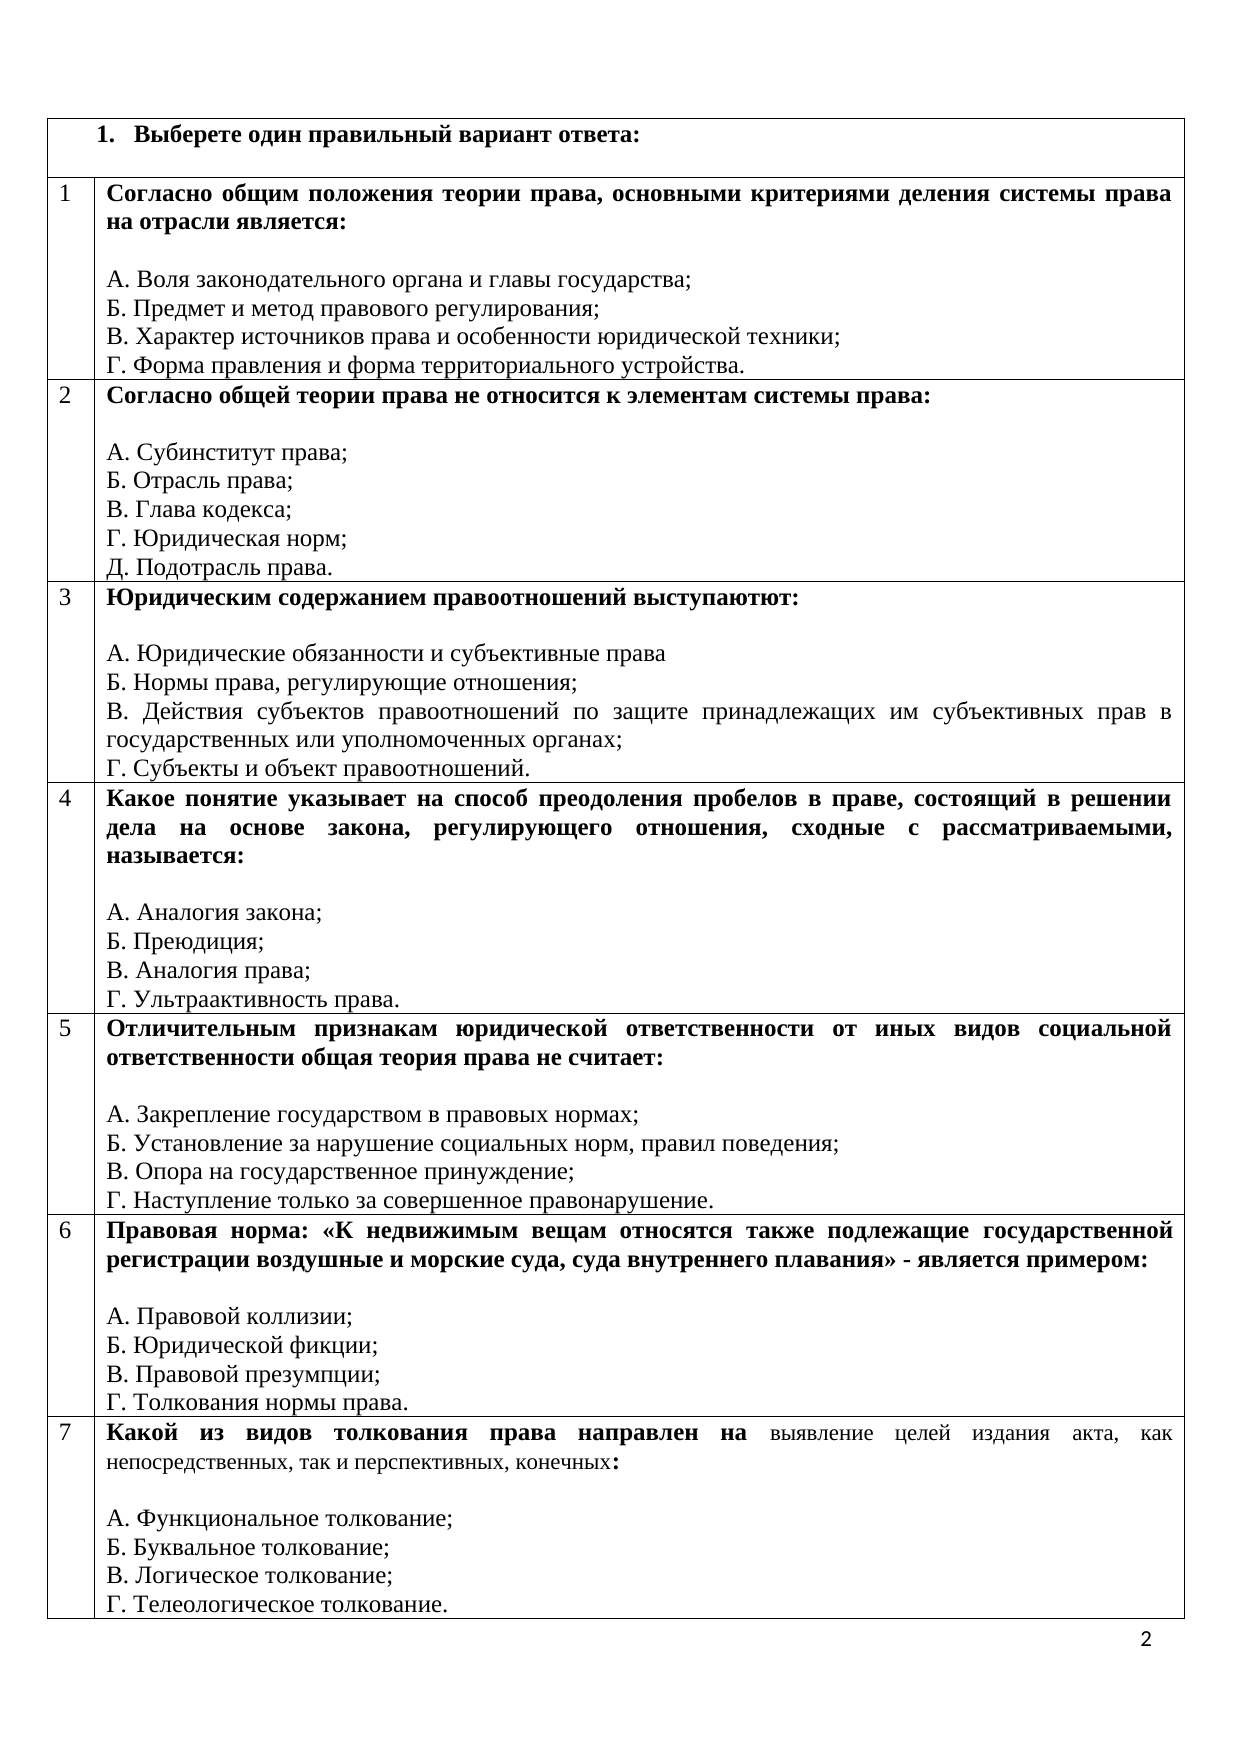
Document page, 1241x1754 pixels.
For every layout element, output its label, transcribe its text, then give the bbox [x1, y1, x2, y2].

table_cell 6 [48, 1215, 94, 1416]
table_cell 1 [48, 178, 94, 379]
table_cell 7 [48, 1417, 94, 1618]
table_cell 5 [48, 1014, 94, 1214]
table_header Выберете один правильный вариант ответа: [48, 119, 1184, 177]
table_cell 2 [48, 380, 94, 581]
table_cell Согласно общим положения теории права, основными критериями деления системы права на отрасли является: А. Воля законодательного органа и главы государства; Б. Предмет и метод правового регулирования; В. Характер источников права и особенности юридической техники; Г. Форма правления и форма территориального устройства. [95, 178, 1184, 379]
table_cell 3 [48, 582, 94, 782]
table_cell Юридическим содержанием правоотношений выступаютют: А. Юридические обязанности и субъективные права Б. Нормы права, регулирующие отношения; В. Действия субъектов правоотношений по защите принадлежащих им субъективных прав в государственных или уполномоченных органах; Г. Субъекты и объект правоотношений. [95, 582, 1184, 782]
table_cell Правовая норма: «К недвижимым вещам относятся также подлежащие государственной регистрации воздушные и морские суда, суда внутреннего плавания» - является примером: А. Правовой коллизии; Б. Юридической фикции; В. Правовой презумпции; Г. Толкования нормы права. [95, 1215, 1184, 1416]
table_cell Согласно общей теории права не относится к элементам системы права: А. Субинститут права; Б. Отрасль права; В. Глава кодекса; Г. Юридическая норм; Д. Подотрасль права. [95, 380, 1184, 581]
table_cell Отличительным признакам юридической ответственности от иных видов социальной ответственности общая теория права не считает: А. Закрепление государством в правовых нормах; Б. Установление за нарушение социальных норм, правил поведения; В. Опора на государственное принуждение; Г. Наступление только за совершенное правонарушение. [95, 1014, 1184, 1214]
table_cell Какой из видов толкования права направлен на выявление целей издания акта, как непосредственных, так и перспективных, конечных: А. Функциональное толкование; Б. Буквальное толкование; В. Логическое толкование; Г. Телеологическое толкование. [95, 1417, 1184, 1618]
table_cell 4 [48, 783, 94, 1012]
table_cell Какое понятие указывает на способ преодоления пробелов в праве, состоящий в решении дела на основе закона, регулирующего отношения, сходные с рассматриваемыми, называется: А. Аналогия закона; Б. Преюдиция; В. Аналогия права; Г. Ультраактивность права. [95, 783, 1184, 1012]
